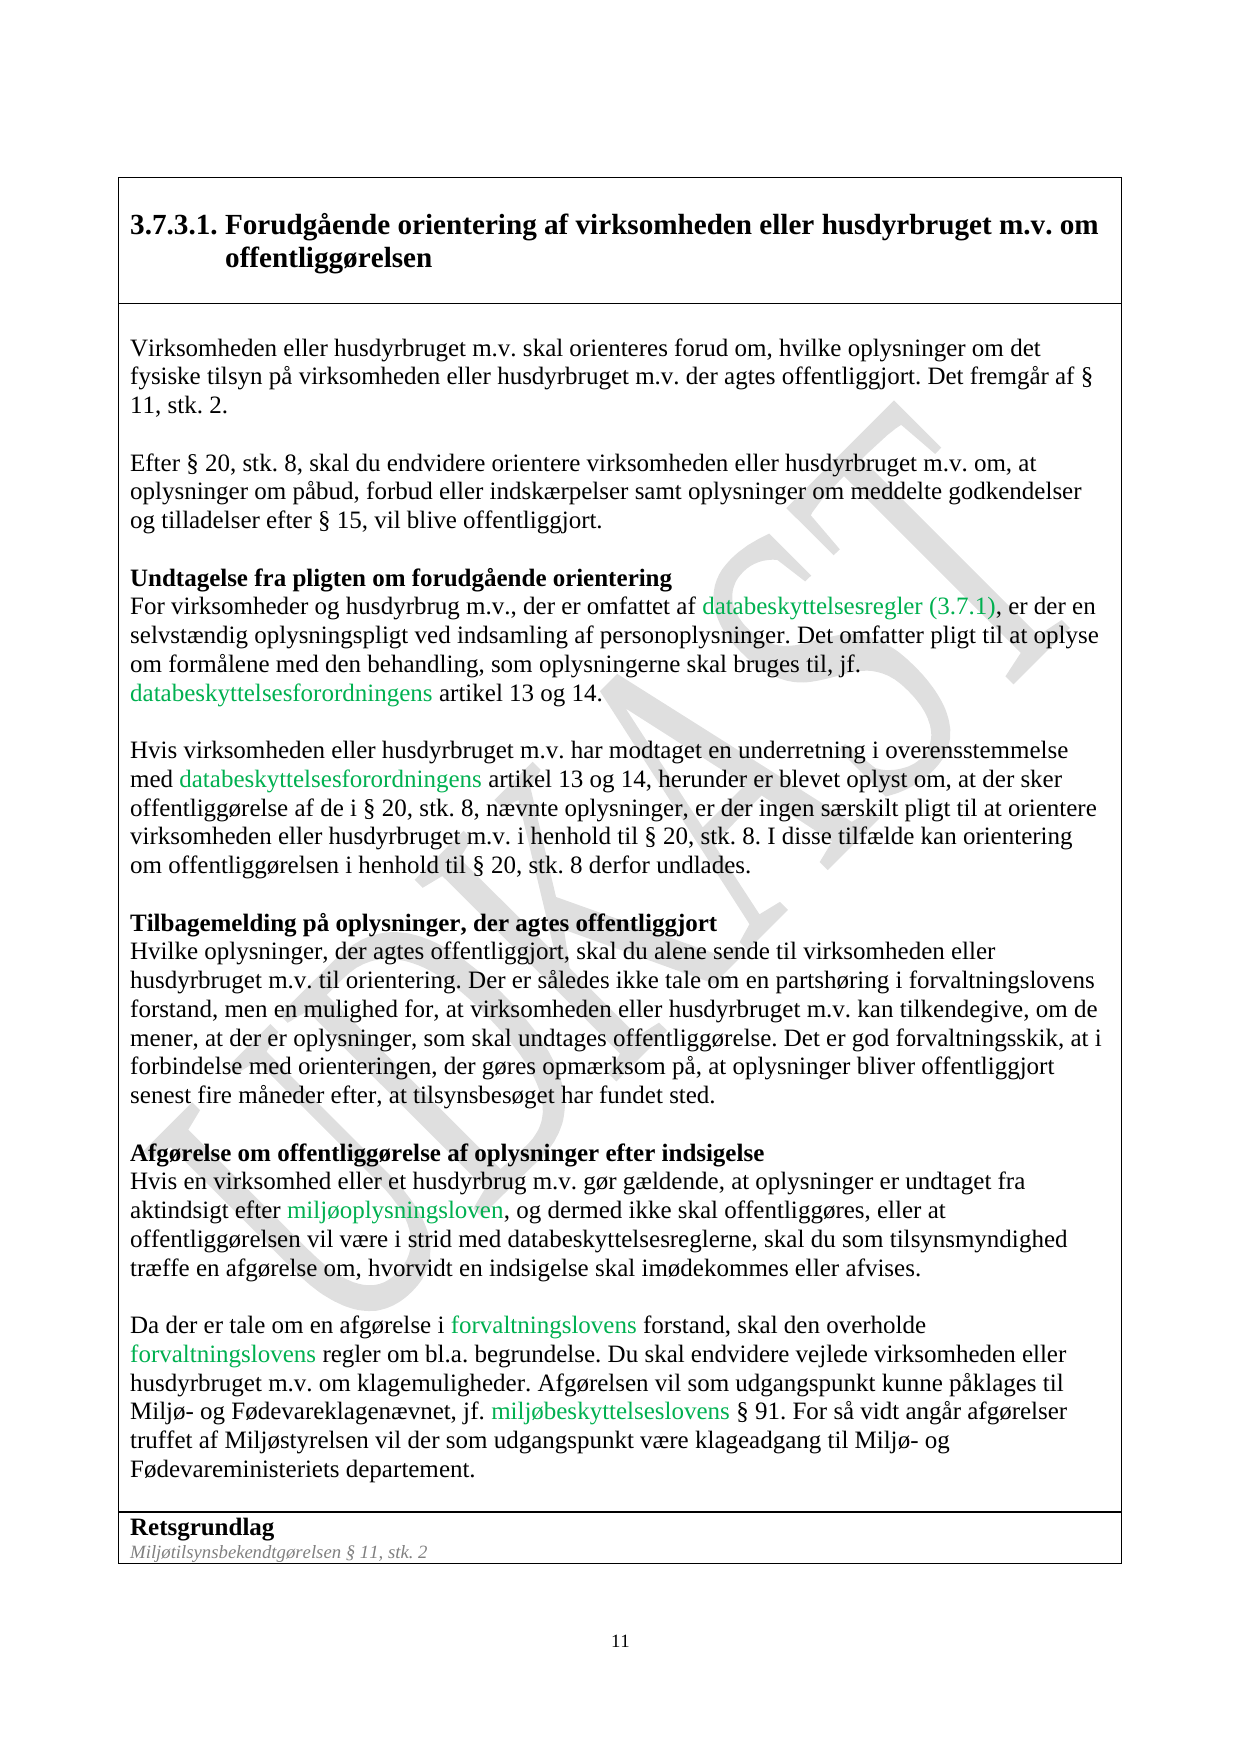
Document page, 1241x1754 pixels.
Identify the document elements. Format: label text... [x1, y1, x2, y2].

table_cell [119, 1513, 1121, 1563]
table_cell Virksomheden eller husdyrbruget m.v. skal orienteres forud om, hvilke oplysninger om det fysiske tilsyn på virksomheden eller husdyrbruget m.v. der agtes offentliggjort. Det fremgår af § 11, stk. 2. Efter § 20, stk. 8, skal du endvidere orientere virksomheden eller husdyrbruget m.v. om, at oplysninger om påbud, forbud eller indskærpelser samt oplysninger om meddelte godkendelser og tilladelser efter § 15, vil blive offentliggjort. Undtagelse fra pligten om forudgående orientering For virksomheder og husdyrbrug m.v., der er omfattet af databeskyttelsesregler (3.7.1), er der en selvstændig oplysningspligt ved indsamling af personoplysninger. Det omfatter pligt til at oplyse om formålene med den behandling, som oplysningerne skal bruges til, jf. databeskyttelsesforordningens artikel 13 og 14. Hvis virksomheden eller husdyrbruget m.v. har modtaget en underretning i overensstemmelse med databeskyttelsesforordningens artikel 13 og 14, herunder er blevet oplyst om, at der sker offentliggørelse af de i § 20, stk. 8, nævnte oplysninger, er der ingen særskilt pligt til at orientere virksomheden eller husdyrbruget m.v. i henhold til § 20, stk. 8. I disse tilfælde kan orientering om offentliggørelsen i henhold til § 20, stk. 8 derfor undlades. Tilbagemelding på oplysninger, der agtes offentliggjort Hvilke oplysninger, der agtes offentliggjort, skal du alene sende til virksomheden eller husdyrbruget m.v. til orientering. Der er således ikke tale om en partshøring i forvaltningslovens forstand, men en mulighed for, at virksomheden eller husdyrbruget m.v. kan tilkendegive, om de mener, at der er oplysninger, som skal undtages offentliggørelse. Det er god forvaltningsskik, at i forbindelse med orienteringen, der gøres opmærksom på, at oplysninger bliver offentliggjort senest fire måneder efter, at tilsynsbesøget har fundet sted. Afgørelse om offentliggørelse af oplysninger efter indsigelse Hvis en virksomhed eller et husdyrbrug m.v. gør gældende, at oplysninger er undtaget fra aktindsigt efter miljøoplysningsloven, og dermed ikke skal offentliggøres, eller at offentliggørelsen vil være i strid med databeskyttelsesreglerne, skal du som tilsynsmyndighed træffe en afgørelse om, hvorvidt en indsigelse skal imødekommes eller afvises. Da der er tale om en afgørelse i forvaltningslovens forstand, skal den overholde forvaltningslovens regler om bl.a. begrundelse. Du skal endvidere vejlede virksomheden eller husdyrbruget m.v. om klagemuligheder. Afgørelsen vil som udgangspunkt kunne påklages til Miljø- og Fødevareklagenævnet, jf. miljøbeskyttelseslovens § 91. For så vidt angår afgørelser truffet af Miljøstyrelsen vil der som udgangspunkt være klageadgang til Miljø- og Fødevareministeriets departement. [119, 304, 1121, 1511]
table_header Forudgående orientering af virksomheden eller husdyrbruget m.v. om offentliggørelsen [119, 178, 1121, 303]
